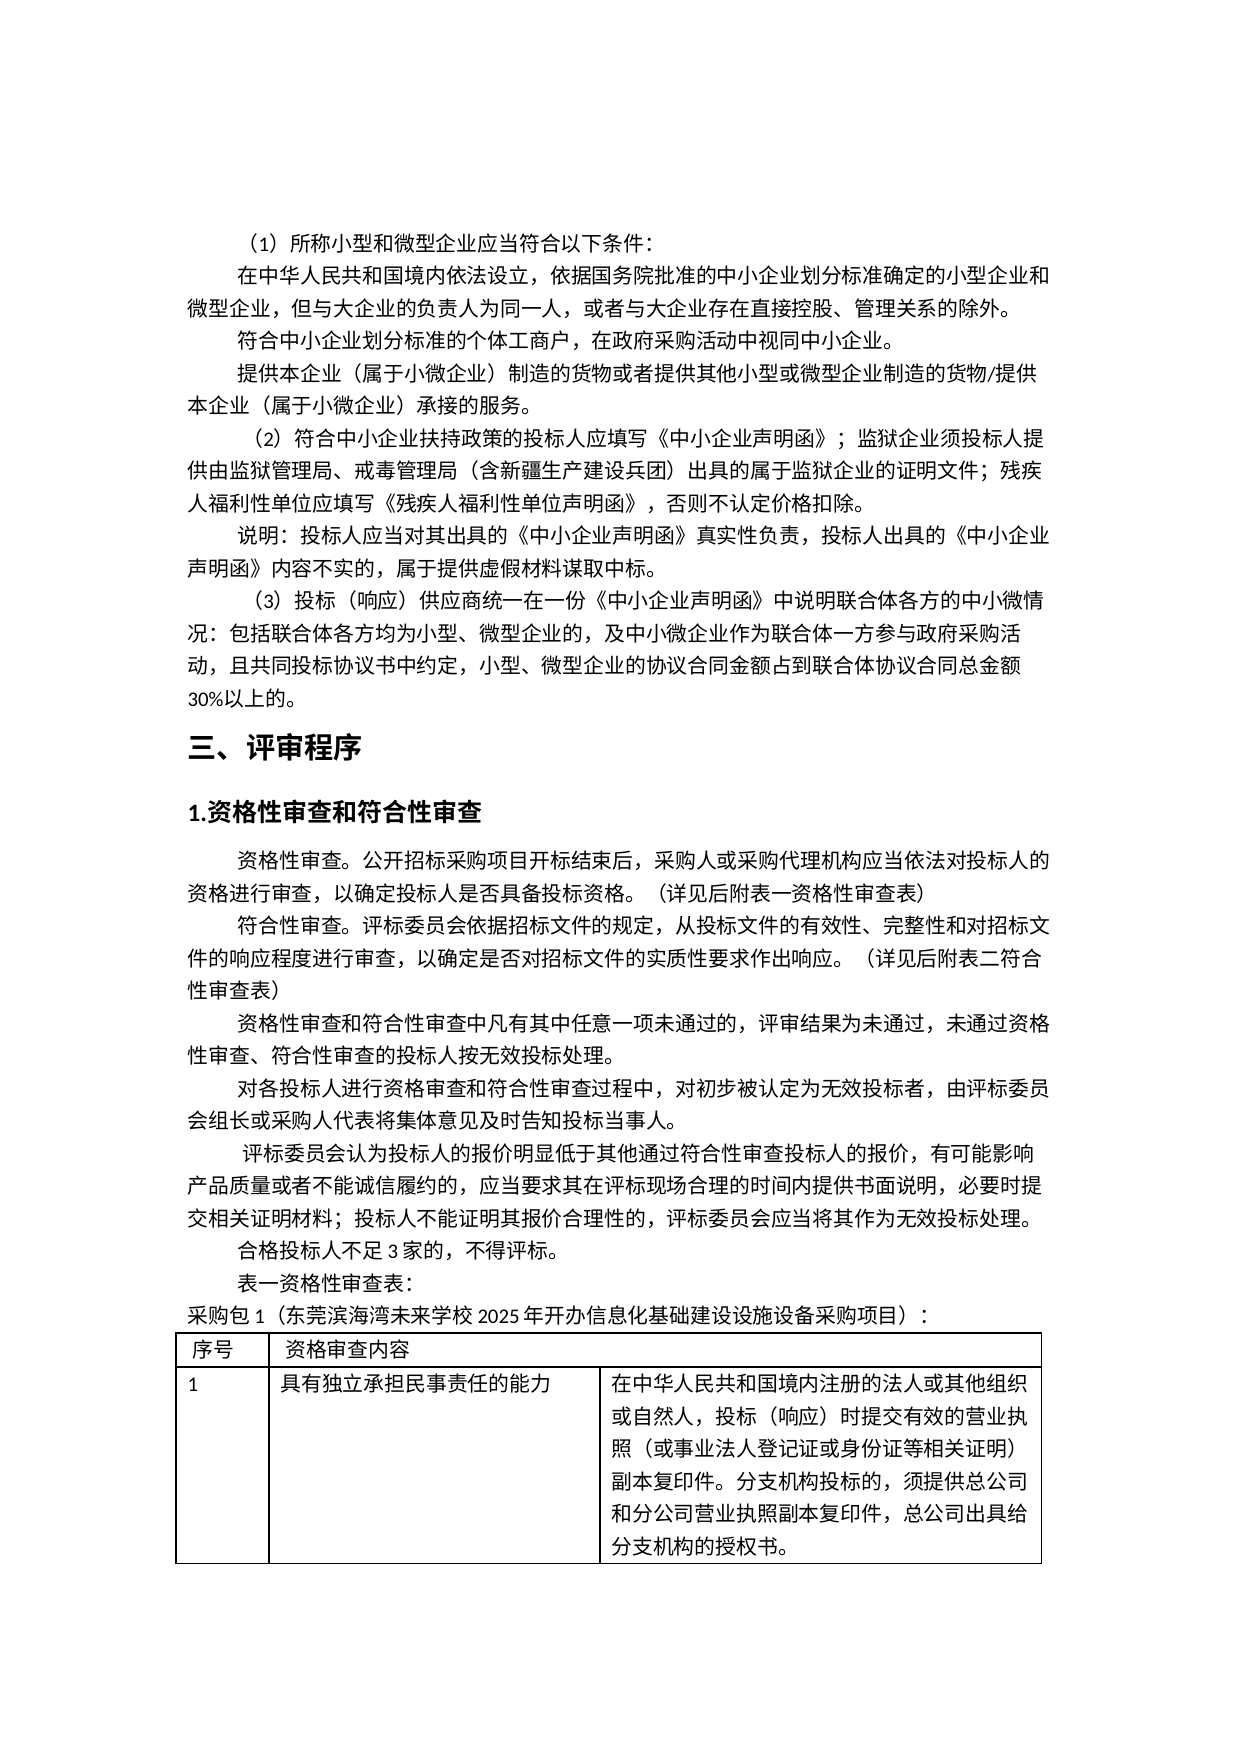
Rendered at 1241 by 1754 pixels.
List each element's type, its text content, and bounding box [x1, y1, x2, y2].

text （1）所称小型和微型企业应当符合以下条件： [187, 227, 1053, 259]
text 合格投标人不足3家的，不得评标。 [187, 1234, 1053, 1267]
table_cell 具有独立承担民事责任的能力 [270, 1368, 599, 1563]
text 资格性审查。公开招标采购项目开标结束后，采购人或采购代理机构应当依法对投标人的资格进行审查，以确定投标人是否具备投标资格。（详见后附表一资格性审查表） [187, 844, 1053, 909]
text 评标委员会认为投标人的报价明显低于其他通过符合性审查投标人的报价，有可能影响产品质量或者不能诚信履约的，应当要求其在评标现场合理的时间内提供书面说明，必要时提交相关证明材料；投标人不能证明其报价合理性的，评标委员会应当将其作为无效投标处理。 [187, 1137, 1053, 1234]
text 提供本企业（属于小微企业）制造的货物或者提供其他小型或微型企业制造的货物/提供本企业（属于小微企业）承接的服务。 [187, 357, 1053, 422]
text 表一资格性审查表： [187, 1267, 1053, 1299]
text 采购包1（东莞滨海湾未来学校2025年开办信息化基础建设设施设备采购项目）： [187, 1299, 1053, 1332]
table_cell 在中华人民共和国境内注册的法人或其他组织或自然人，投标（响应）时提交有效的营业执照（或事业法人登记证或身份证等相关证明） 副本复印件。分支机构投标的，须提供总公司和分公司营业执照副本复印件，总公司出具给分支机构的授权书。 [601, 1368, 1041, 1563]
text 符合性审查。评标委员会依据招标文件的规定，从投标文件的有效性、完整性和对招标文件的响应程度进行审查，以确定是否对招标文件的实质性要求作出响应。（详见后附表二符合性审查表） [187, 909, 1053, 1007]
text （2）符合中小企业扶持政策的投标人应填写《中小企业声明函》；监狱企业须投标人提供由监狱管理局、戒毒管理局（含新疆生产建设兵团）出具的属于监狱企业的证明文件；残疾人福利性单位应填写《残疾人福利性单位声明函》，否则不认定价格扣除。 [187, 422, 1053, 519]
text （3）投标（响应）供应商统一在一份《中小企业声明函》中说明联合体各方的中小微情况：包括联合体各方均为小型、微型企业的，及中小微企业作为联合体一方参与政府采购活动，且共同投标协议书中约定，小型、微型企业的协议合同金额占到联合体协议合同总金额30%以上的。 [187, 584, 1053, 714]
text 1.资格性审查和符合性审查 [187, 779, 1053, 844]
text 对各投标人进行资格审查和符合性审查过程中，对初步被认定为无效投标者，由评标委员会组长或采购人代表将集体意见及时告知投标当事人。 [187, 1072, 1053, 1137]
table_cell 1 [177, 1368, 268, 1563]
table_header 序号 [177, 1334, 268, 1366]
text 符合中小企业划分标准的个体工商户，在政府采购活动中视同中小企业。 [187, 324, 1053, 357]
text 在中华人民共和国境内依法设立，依据国务院批准的中小企业划分标准确定的小型企业和微型企业，但与大企业的负责人为同一人，或者与大企业存在直接控股、管理关系的除外。 [187, 259, 1053, 324]
table_header 资格审查内容 [270, 1334, 1041, 1366]
text 三、评审程序 [187, 714, 1053, 779]
text 说明：投标人应当对其出具的《中小企业声明函》真实性负责，投标人出具的《中小企业声明函》内容不实的，属于提供虚假材料谋取中标。 [187, 519, 1053, 584]
text 资格性审查和符合性审查中凡有其中任意一项未通过的，评审结果为未通过，未通过资格性审查、符合性审查的投标人按无效投标处理。 [187, 1007, 1053, 1072]
